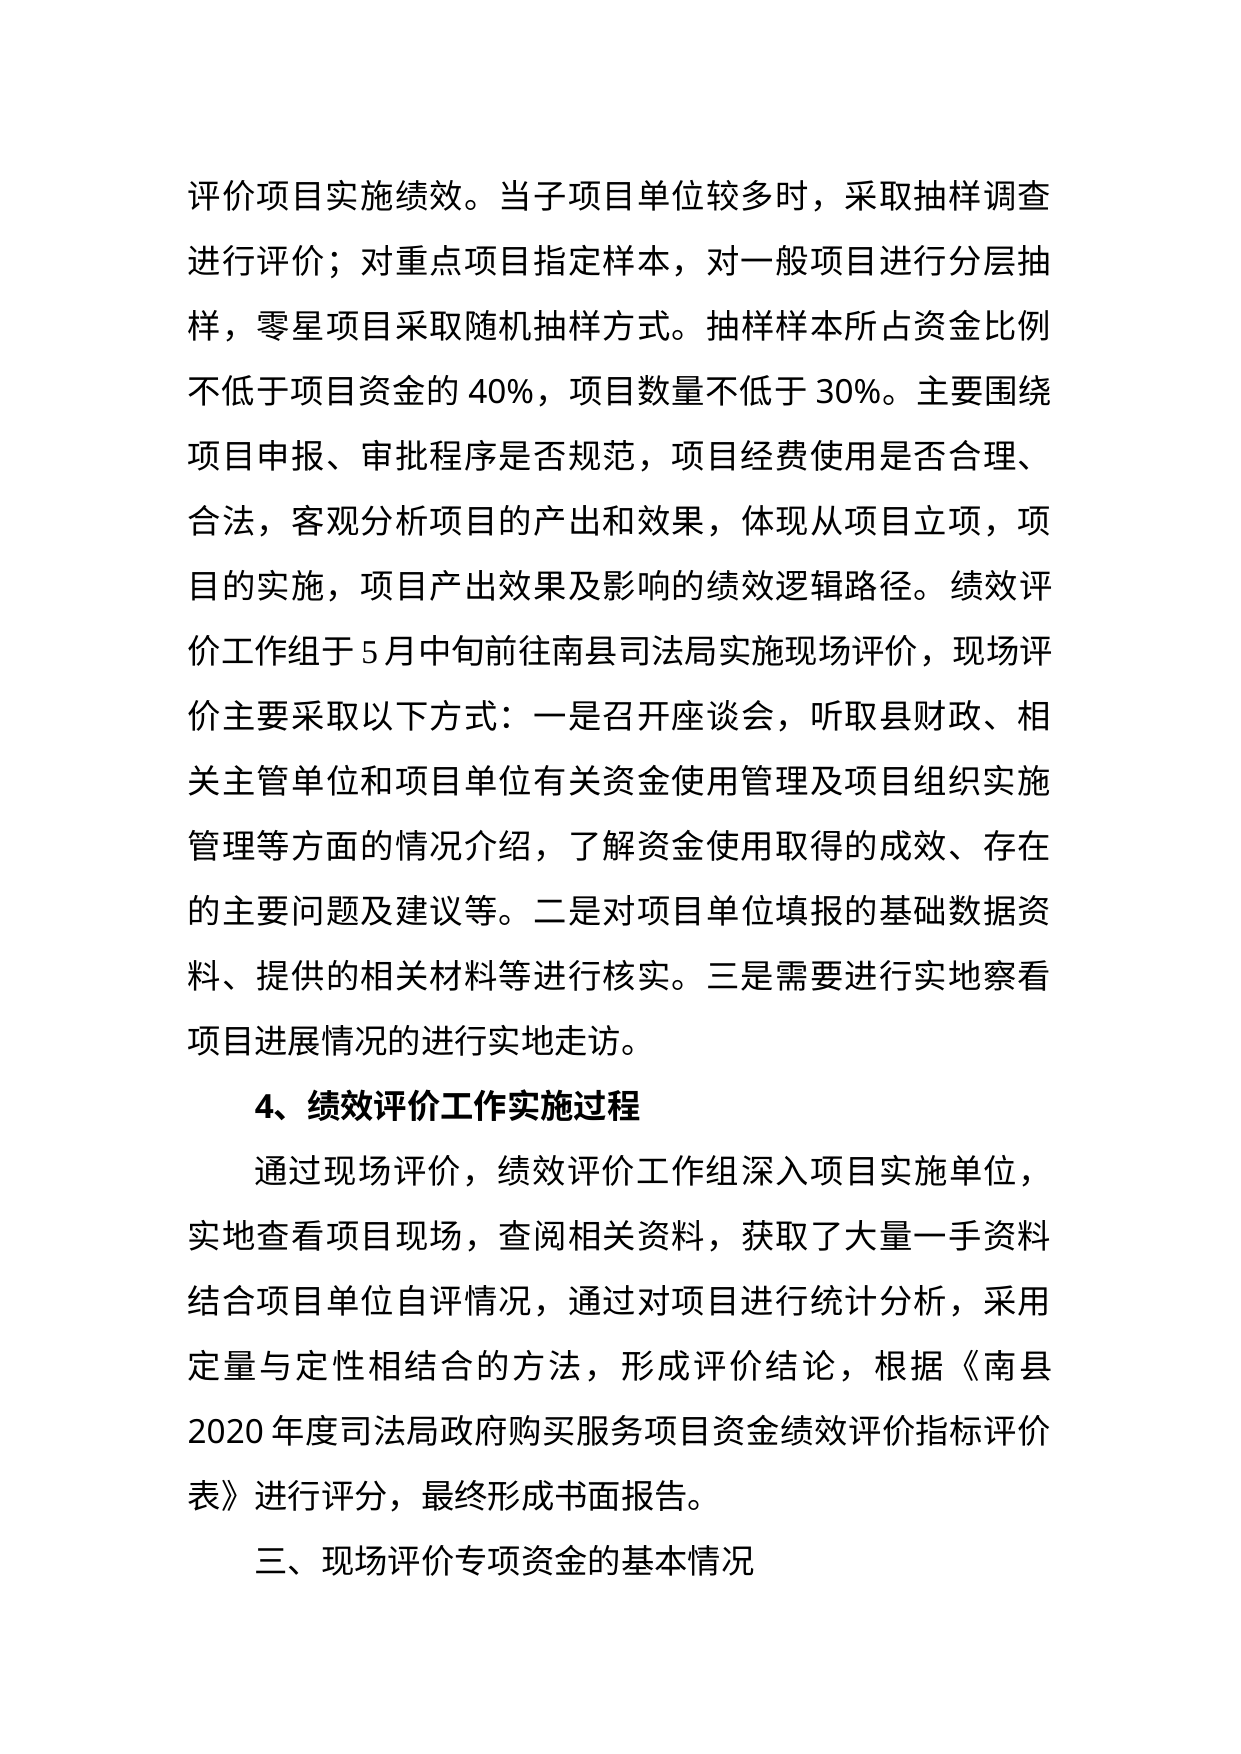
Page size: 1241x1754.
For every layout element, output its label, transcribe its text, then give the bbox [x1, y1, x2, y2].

text 4、绩效评价工作实施过程 [187, 1072, 1053, 1137]
text 通过现场评价，绩效评价工作组深入项目实施单位，实地查看项目现场，查阅相关资料，获取了大量一手资料，结合项目单位自评情况，通过对项目进行统计分析，采用定量与定性相结合的方法，形成评价结论，根据《南县2020年度司法局政府购买服务项目资金绩效评价指标评价表》进行评分，最终形成书面报告。 [187, 1137, 1053, 1527]
subtitle 三、现场评价专项资金的基本情况 [187, 1527, 1053, 1592]
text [187, 162, 1053, 1072]
